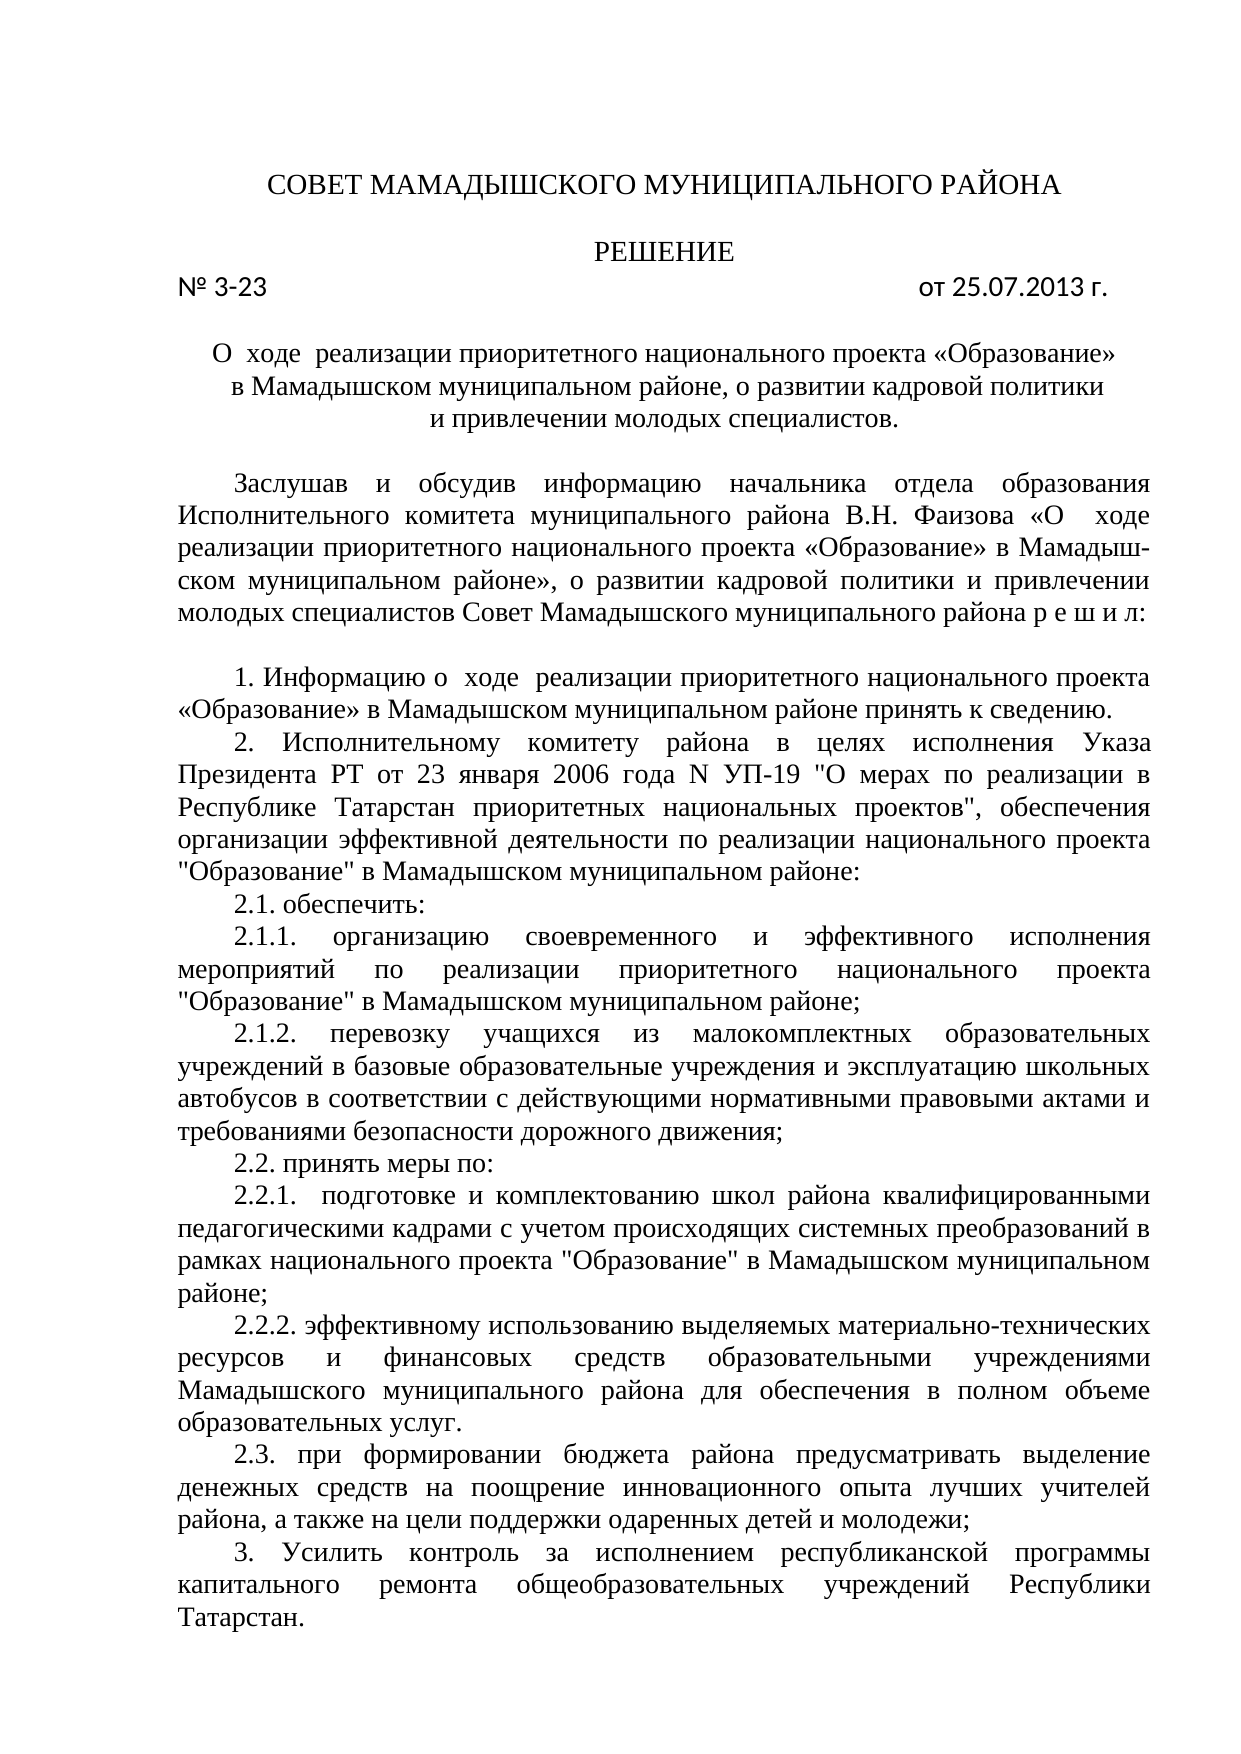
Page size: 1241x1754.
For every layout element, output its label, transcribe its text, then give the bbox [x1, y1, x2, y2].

text 2.2.2. эффективному использованию выделяемых материально-технических ресурсов и финансовых средств образовательными учреждениями Мамадышского муниципального района для обеспечения в полном объеме образовательных услуг. [177, 1308, 1152, 1438]
text 2.1.1. организацию своевременного и эффективного исполнения мероприятий по реализации приоритетного национального проекта "Образование" в Мамадышском муниципальном районе; [177, 919, 1152, 1016]
text СОВЕТ МАМАДЫШСКОГО МУНИЦИПАЛЬНОГО РАЙОНА [177, 167, 1152, 201]
text 2.2. принять меры по: [177, 1146, 1152, 1178]
text 3. Усилить контроль за исполнением республиканской программы капитального ремонта общеобразовательных учреждений Республики Татарстан. [177, 1535, 1152, 1632]
title О ходе реализации приоритетного национального проекта «Образование» [177, 336, 1152, 368]
text 2.2.1. подготовке и комплектованию школ района квалифицированными педагогическими кадрами с учетом происходящих системных преобразований в рамках национального проекта "Образование" в Мамадышском муниципальном районе; [177, 1178, 1152, 1308]
text № 3-23 от 25.07.2013 г. [177, 268, 1152, 304]
title и привлечении молодых специалистов. [177, 401, 1152, 433]
text 2.1. обеспечить: [177, 887, 1152, 919]
title в Мамадышском муниципальном районе, о развитии кадровой политики [177, 368, 1152, 401]
text 1. Информацию о ходе реализации приоритетного национального проекта «Образование» в Мамадышском муниципальном районе принять к сведению. [177, 660, 1152, 725]
title Заслушав и обсудив информацию начальника отдела образования Исполнительного комитета муниципального района В.Н. Фаизова «О ходе реализации приоритетного национального проекта «Образование» в Мамадыш-ском муниципальном районе», о развитии кадровой политики и привлечении молодых специалистов Совет Мамадышского муниципального района р е ш и л: [177, 466, 1152, 628]
text 2. Исполнительному комитету района в целях исполнения Указа Президента РТ от 23 января 2006 года N УП-19 "О мерах по реализации в Республике Татарстан приоритетных национальных проектов", обеспечения организации эффективной деятельности по реализации национального проекта "Образование" в Мамадышском муниципальном районе: [177, 725, 1152, 887]
text 2.3. при формировании бюджета района предусматривать выделение денежных средств на поощрение инновационного опыта лучших учителей района, а также на цели поддержки одаренных детей и молодежи; [177, 1438, 1152, 1535]
text 2.1.2. перевозку учащихся из малокомплектных образовательных учреждений в базовые образовательные учреждения и эксплуатацию школьных автобусов в соответствии с действующими нормативными правовыми актами и требованиями безопасности дорожного движения; [177, 1016, 1152, 1146]
title РЕШЕНИЕ [177, 234, 1152, 268]
